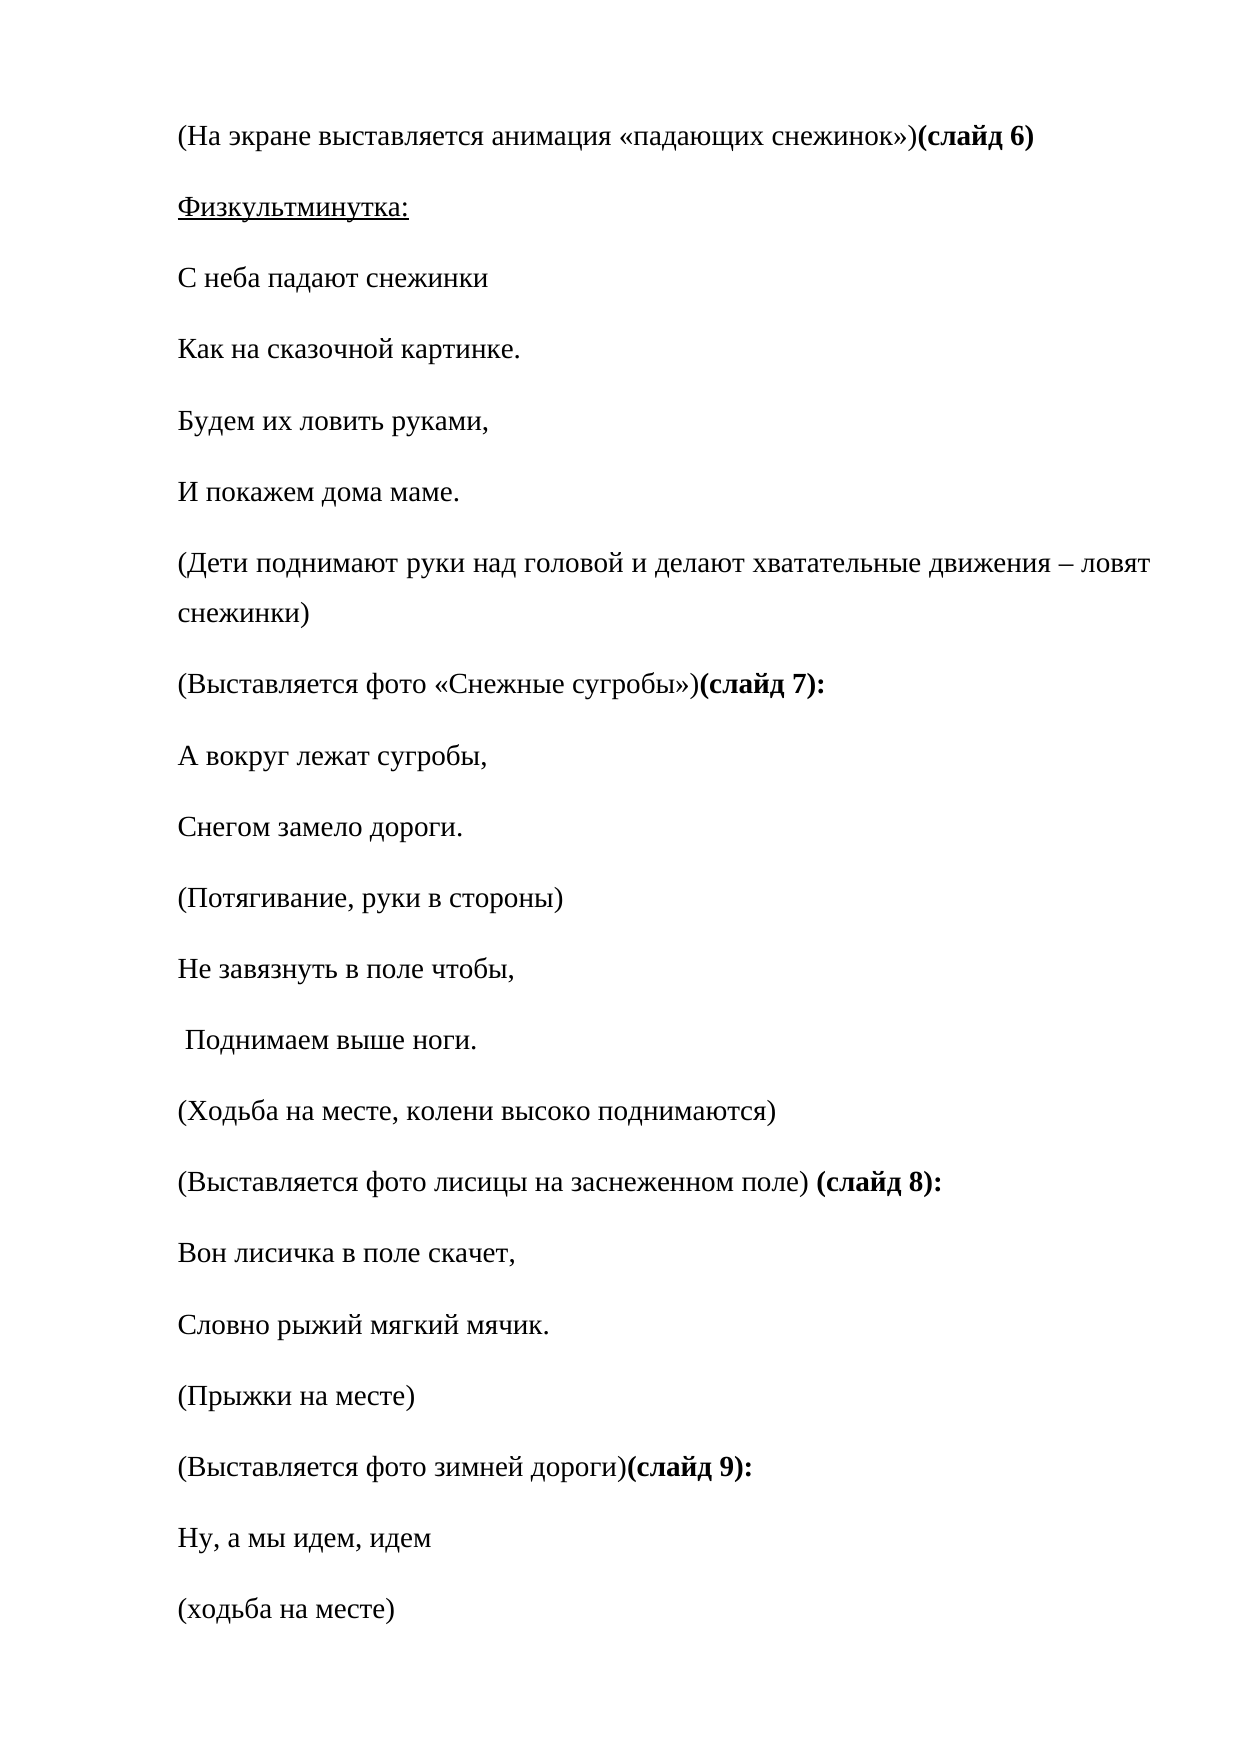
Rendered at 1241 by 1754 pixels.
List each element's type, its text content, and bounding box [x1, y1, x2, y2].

text Не завязнуть в поле чтобы, [177, 951, 1152, 984]
text Вон лисичка в поле скачет, [177, 1236, 1152, 1269]
text А вокруг лежат сугробы, [177, 738, 1152, 771]
text Будем их ловить руками, [177, 403, 1152, 436]
text И покажем дома маме. [177, 474, 1152, 507]
text Ну, а мы идем, идем [177, 1520, 1152, 1554]
text (ходьба на месте) [177, 1591, 1152, 1625]
text Физкультминутка: [177, 189, 1152, 223]
text (Выставляется фото «Снежные сугробы»)(слайд 7): [177, 666, 1152, 700]
text Словно рыжий мягкий мячик. [177, 1307, 1152, 1340]
text (Ходьба на месте, колени высоко поднимаются) [177, 1093, 1152, 1127]
text (Дети поднимают руки над головой и делают хватательные движения – ловят снежинки) [177, 545, 1152, 629]
text (Прыжки на месте) [177, 1378, 1152, 1411]
text Поднимаем выше ноги. [177, 1022, 1152, 1056]
text С неба падают снежинки [177, 260, 1152, 294]
text (Потягивание, руки в стороны) [177, 880, 1152, 913]
text (На экране выставляется анимация «падающих снежинок»)(слайд 6) [177, 118, 1152, 152]
text (Выставляется фото зимней дороги)(слайд 9): [177, 1449, 1152, 1483]
text Снегом замело дороги. [177, 809, 1152, 842]
text (Выставляется фото лисицы на заснеженном поле) (слайд 8): [177, 1164, 1152, 1198]
text Как на сказочной картинке. [177, 332, 1152, 365]
